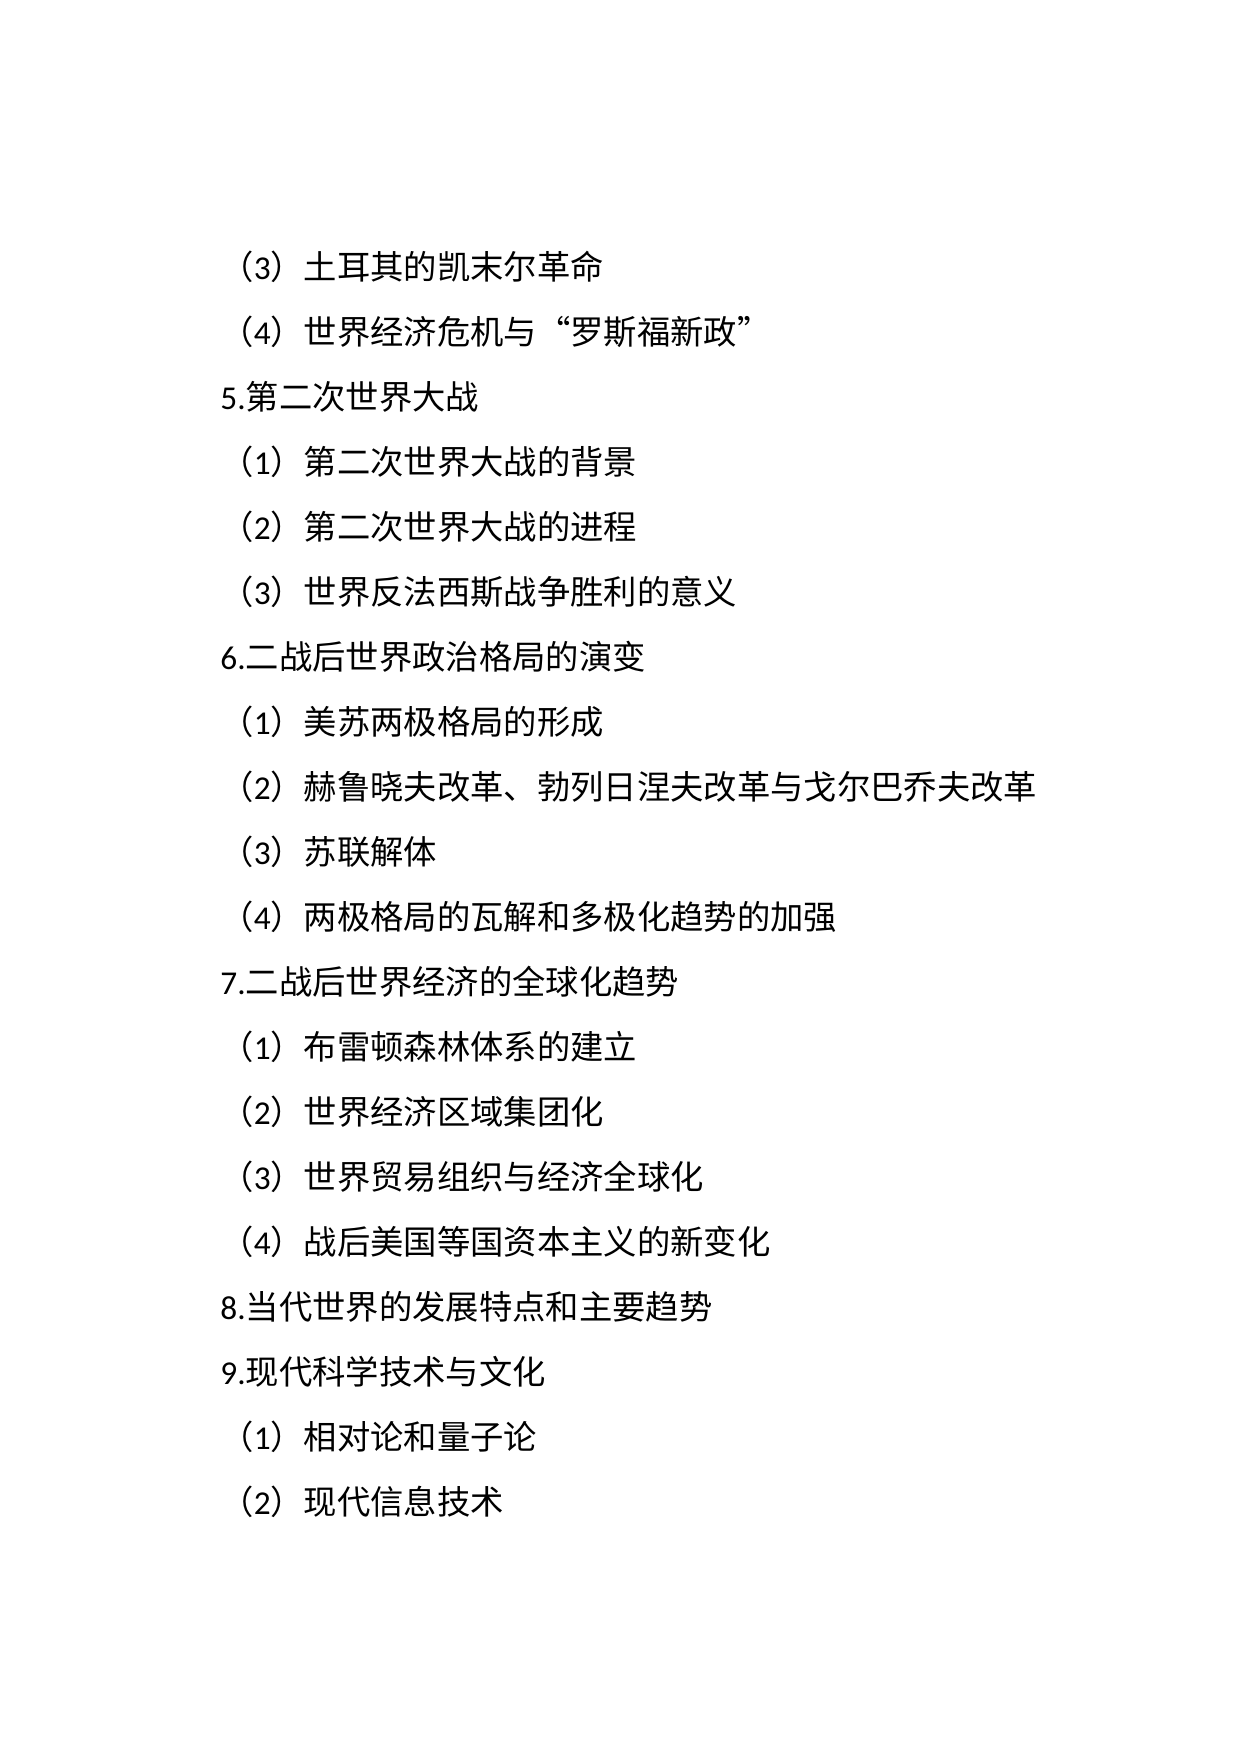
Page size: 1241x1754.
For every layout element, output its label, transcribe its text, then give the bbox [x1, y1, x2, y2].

text （3）世界反法西斯战争胜利的意义 [153, 558, 1087, 623]
text （4）两极格局的瓦解和多极化趋势的加强 [153, 883, 1087, 948]
text （2）世界经济区域集团化 [153, 1078, 1087, 1143]
text （2）赫鲁晓夫改革、勃列日涅夫改革与戈尔巴乔夫改革 [153, 753, 1087, 818]
text （1）相对论和量子论 [153, 1403, 1087, 1468]
text （4）世界经济危机与“罗斯福新政” [153, 298, 1087, 363]
text 9.现代科学技术与文化 [153, 1338, 1087, 1403]
text （4）战后美国等国资本主义的新变化 [153, 1208, 1087, 1273]
text 8.当代世界的发展特点和主要趋势 [153, 1273, 1087, 1338]
text 5.第二次世界大战 [153, 363, 1087, 428]
text （3）苏联解体 [153, 818, 1087, 883]
text （3）土耳其的凯末尔革命 [153, 233, 1087, 298]
text （1）第二次世界大战的背景 [153, 428, 1087, 493]
text （1）布雷顿森林体系的建立 [153, 1013, 1087, 1078]
text 7.二战后世界经济的全球化趋势 [153, 948, 1087, 1013]
text （1）美苏两极格局的形成 [153, 688, 1087, 753]
text （2）现代信息技术 [153, 1468, 1087, 1533]
text 6.二战后世界政治格局的演变 [153, 623, 1087, 688]
text （2）第二次世界大战的进程 [153, 493, 1087, 558]
text （3）世界贸易组织与经济全球化 [153, 1143, 1087, 1208]
